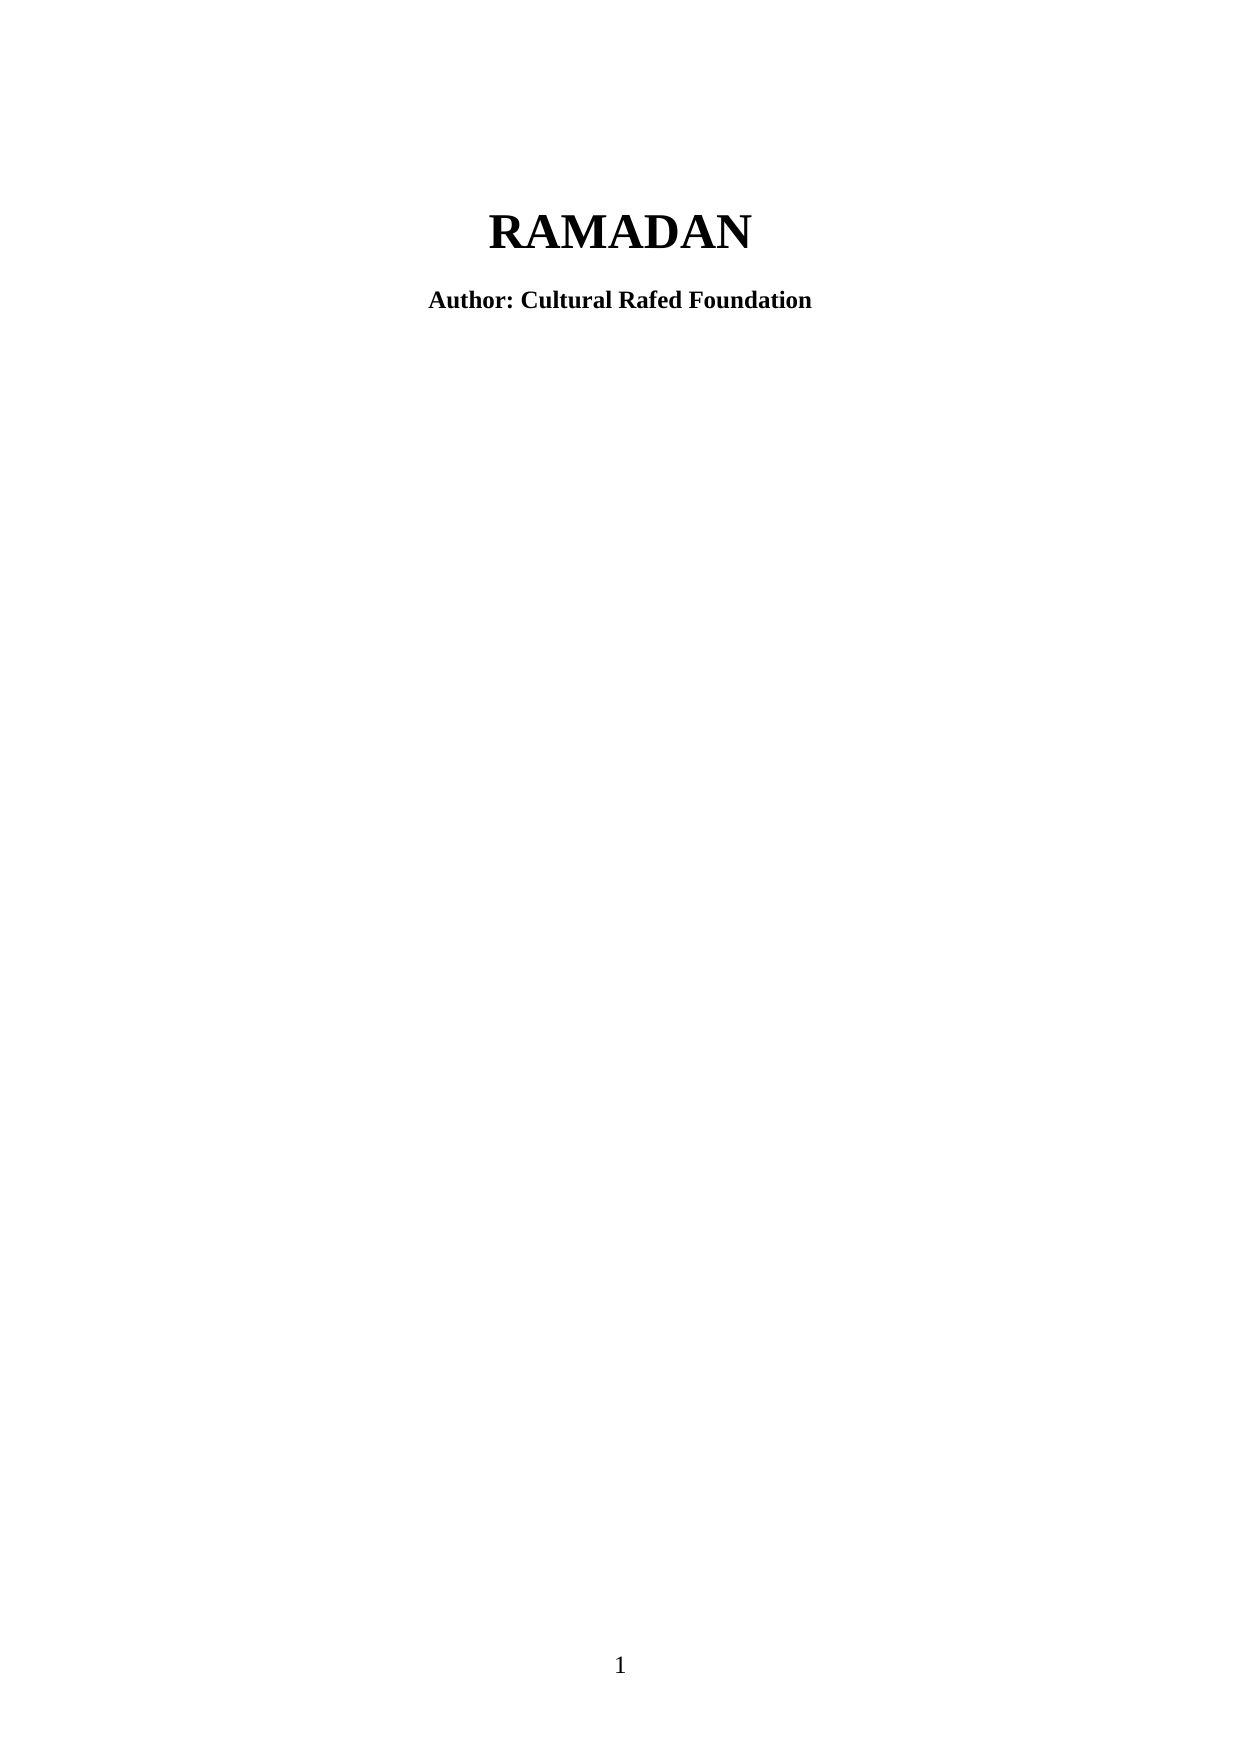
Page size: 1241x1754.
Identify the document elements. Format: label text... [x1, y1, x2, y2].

text Author: Cultural Rafed Foundation [236, 285, 1004, 313]
text RAMADAN [236, 202, 1004, 260]
